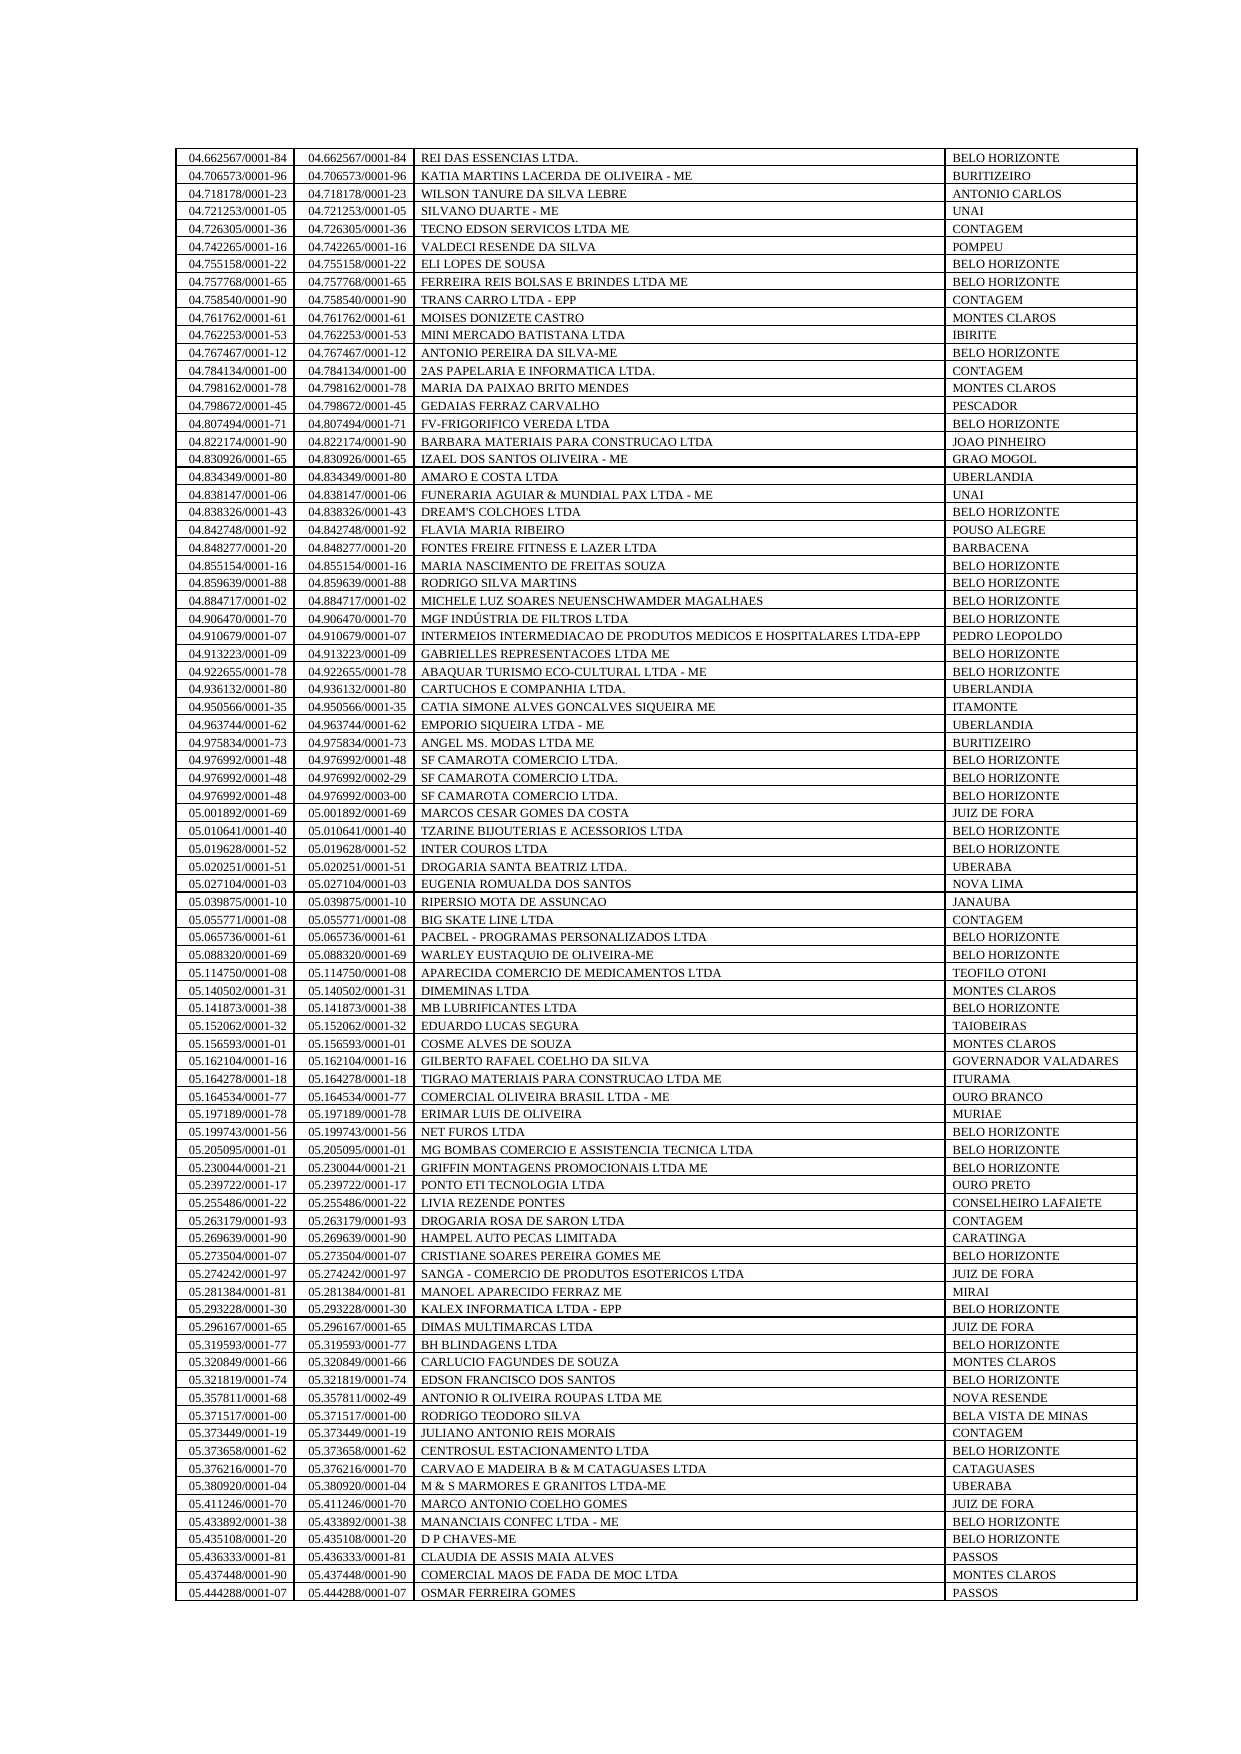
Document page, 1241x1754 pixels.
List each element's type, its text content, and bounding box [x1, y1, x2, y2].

table_cell 04.848277/0001-20 [295, 538, 413, 555]
table_cell WILSON TANURE DA SILVA LEBRE [415, 184, 944, 201]
table_cell CONTAGEM [946, 220, 1136, 236]
table_cell 04.761762/0001-61 [177, 308, 293, 325]
table_cell OURO PRETO [946, 1176, 1136, 1192]
table_cell POUSO ALEGRE [946, 521, 1136, 537]
table_cell 04.922655/0001-78 [177, 662, 293, 679]
table_cell WARLEY EUSTAQUIO DE OLIVEIRA-ME [415, 946, 944, 962]
table_cell 05.020251/0001-51 [295, 857, 413, 874]
table_cell 04.838147/0001-06 [295, 485, 413, 502]
table_cell 05.239722/0001-17 [295, 1176, 413, 1192]
table_cell 04.726305/0001-36 [177, 220, 293, 236]
table_cell MARIA NASCIMENTO DE FREITAS SOUZA [415, 556, 944, 573]
table_cell BELO HORIZONTE [946, 769, 1136, 785]
table_cell 05.055771/0001-08 [295, 910, 413, 927]
table_cell 05.020251/0001-51 [177, 857, 293, 874]
table_cell 05.444288/0001-07 [295, 1583, 413, 1600]
table_cell 04.718178/0001-23 [177, 184, 293, 201]
table_cell NOVA LIMA [946, 875, 1136, 891]
table_cell CONTAGEM [946, 1424, 1136, 1440]
table_cell 05.436333/0001-81 [177, 1548, 293, 1564]
table_cell 04.963744/0001-62 [295, 715, 413, 732]
table_cell 05.230044/0001-21 [177, 1158, 293, 1175]
table_cell DREAM'S COLCHOES LTDA [415, 503, 944, 519]
table_cell DROGARIA SANTA BEATRIZ LTDA. [415, 857, 944, 874]
table_cell 05.088320/0001-69 [295, 946, 413, 962]
table_cell BELO HORIZONTE [946, 1441, 1136, 1458]
table_cell BELO HORIZONTE [946, 1335, 1136, 1352]
table_cell 05.010641/0001-40 [177, 822, 293, 838]
table_cell APARECIDA COMERCIO DE MEDICAMENTOS LTDA [415, 963, 944, 980]
table_cell MONTES CLAROS [946, 1034, 1136, 1051]
table_cell 05.010641/0001-40 [295, 822, 413, 838]
table_cell 05.435108/0001-20 [295, 1530, 413, 1547]
table_cell POMPEU [946, 237, 1136, 254]
table_cell JUIZ DE FORA [946, 1495, 1136, 1511]
table_cell BELO HORIZONTE [946, 609, 1136, 626]
table_cell SF CAMAROTA COMERCIO LTDA. [415, 769, 944, 785]
table_cell UBERLANDIA [946, 715, 1136, 732]
table_cell BELO HORIZONTE [946, 946, 1136, 962]
table_cell 04.855154/0001-16 [177, 556, 293, 573]
table_cell BELO HORIZONTE [946, 1158, 1136, 1175]
table_cell CRISTIANE SOARES PEREIRA GOMES ME [415, 1247, 944, 1263]
table_cell 04.975834/0001-73 [295, 733, 413, 750]
table_cell 05.321819/0001-74 [295, 1371, 413, 1387]
table_cell 04.757768/0001-65 [177, 273, 293, 289]
table_cell SILVANO DUARTE - ME [415, 202, 944, 218]
table_cell CATAGUASES [946, 1459, 1136, 1476]
table_cell JUIZ DE FORA [946, 1264, 1136, 1281]
table_cell BELO HORIZONTE [946, 344, 1136, 360]
table_cell 05.001892/0001-69 [295, 804, 413, 821]
table_cell CLAUDIA DE ASSIS MAIA ALVES [415, 1548, 944, 1564]
table_cell 05.263179/0001-93 [295, 1211, 413, 1228]
table_cell BELO HORIZONTE [946, 645, 1136, 661]
table_cell PACBEL - PROGRAMAS PERSONALIZADOS LTDA [415, 928, 944, 944]
table_cell ITAMONTE [946, 698, 1136, 714]
table_cell 05.164534/0001-77 [295, 1087, 413, 1104]
table_cell 05.162104/0001-16 [295, 1052, 413, 1068]
table_cell 05.230044/0001-21 [295, 1158, 413, 1175]
table_cell 04.842748/0001-92 [177, 521, 293, 537]
table_cell LIVIA REZENDE PONTES [415, 1194, 944, 1210]
table_cell BELO HORIZONTE [946, 1512, 1136, 1529]
table_cell 05.039875/0001-10 [177, 893, 293, 909]
table_cell 05.373449/0001-19 [177, 1424, 293, 1440]
table_cell COMERCIAL MAOS DE FADA DE MOC LTDA [415, 1565, 944, 1582]
table_cell RODRIGO SILVA MARTINS [415, 574, 944, 590]
table_cell BELO HORIZONTE [946, 149, 1136, 165]
table_cell 05.065736/0001-61 [177, 928, 293, 944]
table_cell 05.357811/0002-49 [295, 1388, 413, 1405]
table_cell 04.830926/0001-65 [177, 450, 293, 466]
table_cell 04.762253/0001-53 [295, 326, 413, 342]
table_cell 05.373449/0001-19 [295, 1424, 413, 1440]
table_cell TIGRAO MATERIAIS PARA CONSTRUCAO LTDA ME [415, 1070, 944, 1086]
table_cell OSMAR FERREIRA GOMES [415, 1583, 944, 1600]
table_cell 05.140502/0001-31 [295, 981, 413, 998]
table_cell BELO HORIZONTE [946, 1371, 1136, 1387]
table_cell 04.798672/0001-45 [295, 397, 413, 413]
table_cell NET FUROS LTDA [415, 1123, 944, 1139]
table_cell FERREIRA REIS BOLSAS E BRINDES LTDA ME [415, 273, 944, 289]
table_cell BELO HORIZONTE [946, 591, 1136, 608]
table_cell MICHELE LUZ SOARES NEUENSCHWAMDER MAGALHAES [415, 591, 944, 608]
table_cell SANGA - COMERCIO DE PRODUTOS ESOTERICOS LTDA [415, 1264, 944, 1281]
table_cell RIPERSIO MOTA DE ASSUNCAO [415, 893, 944, 909]
table_cell 04.784134/0001-00 [177, 361, 293, 378]
table_cell ANGEL MS. MODAS LTDA ME [415, 733, 944, 750]
table_cell 04.838147/0001-06 [177, 485, 293, 502]
table_cell 05.411246/0001-70 [177, 1495, 293, 1511]
table_cell 04.718178/0001-23 [295, 184, 413, 201]
table_cell 04.913223/0001-09 [177, 645, 293, 661]
table_cell 05.027104/0001-03 [177, 875, 293, 891]
table_cell 05.039875/0001-10 [295, 893, 413, 909]
table_cell 05.273504/0001-07 [295, 1247, 413, 1263]
table_cell UNAI [946, 202, 1136, 218]
table_cell 05.027104/0001-03 [295, 875, 413, 891]
table_cell 04.838326/0001-43 [295, 503, 413, 519]
table_cell 04.976992/0001-48 [177, 769, 293, 785]
table_cell ERIMAR LUIS DE OLIVEIRA [415, 1105, 944, 1122]
table_cell 04.742265/0001-16 [295, 237, 413, 254]
table_cell 05.293228/0001-30 [295, 1300, 413, 1316]
table_cell CONSELHEIRO LAFAIETE [946, 1194, 1136, 1210]
table_cell GILBERTO RAFAEL COELHO DA SILVA [415, 1052, 944, 1068]
table_cell IZAEL DOS SANTOS OLIVEIRA - ME [415, 450, 944, 466]
table_cell BELO HORIZONTE [946, 556, 1136, 573]
table_cell 04.721253/0001-05 [177, 202, 293, 218]
table_cell 05.411246/0001-70 [295, 1495, 413, 1511]
table_cell 05.199743/0001-56 [177, 1123, 293, 1139]
table_cell DIMEMINAS LTDA [415, 981, 944, 998]
table_cell ANTONIO PEREIRA DA SILVA-ME [415, 344, 944, 360]
table_cell 04.721253/0001-05 [295, 202, 413, 218]
table_cell BELO HORIZONTE [946, 1247, 1136, 1263]
table_cell 05.162104/0001-16 [177, 1052, 293, 1068]
table_cell JUIZ DE FORA [946, 804, 1136, 821]
table_cell KATIA MARTINS LACERDA DE OLIVEIRA - ME [415, 166, 944, 183]
table_cell 04.798672/0001-45 [177, 397, 293, 413]
table_cell 05.320849/0001-66 [295, 1353, 413, 1369]
table_cell MANANCIAIS CONFEC LTDA - ME [415, 1512, 944, 1529]
table_cell 05.296167/0001-65 [295, 1318, 413, 1334]
table_cell CARTUCHOS E COMPANHIA LTDA. [415, 680, 944, 697]
table_cell ITURAMA [946, 1070, 1136, 1086]
table_cell 05.239722/0001-17 [177, 1176, 293, 1192]
table_cell GABRIELLES REPRESENTACOES LTDA ME [415, 645, 944, 661]
table_cell GOVERNADOR VALADARES [946, 1052, 1136, 1068]
table_cell MIRAI [946, 1282, 1136, 1299]
table_cell 04.848277/0001-20 [177, 538, 293, 555]
table_cell NOVA RESENDE [946, 1388, 1136, 1405]
table_cell COSME ALVES DE SOUZA [415, 1034, 944, 1051]
table_cell JOAO PINHEIRO [946, 432, 1136, 449]
table_cell 05.437448/0001-90 [177, 1565, 293, 1582]
table_cell MANOEL APARECIDO FERRAZ ME [415, 1282, 944, 1299]
table_cell 04.976992/0002-29 [295, 769, 413, 785]
table_cell 05.376216/0001-70 [177, 1459, 293, 1476]
table_cell 04.910679/0001-07 [295, 627, 413, 643]
table_cell BELO HORIZONTE [946, 1123, 1136, 1139]
table_cell 05.019628/0001-52 [177, 839, 293, 856]
table_cell CARVAO E MADEIRA B & M CATAGUASES LTDA [415, 1459, 944, 1476]
table_cell 04.936132/0001-80 [295, 680, 413, 697]
table_cell 05.055771/0001-08 [177, 910, 293, 927]
table_cell PESCADOR [946, 397, 1136, 413]
table_cell BELA VISTA DE MINAS [946, 1406, 1136, 1423]
table_cell COMERCIAL OLIVEIRA BRASIL LTDA - ME [415, 1087, 944, 1104]
table_cell MONTES CLAROS [946, 379, 1136, 396]
table_cell 05.263179/0001-93 [177, 1211, 293, 1228]
table_cell BELO HORIZONTE [946, 999, 1136, 1015]
table_cell UBERLANDIA [946, 468, 1136, 484]
table_cell 05.274242/0001-97 [295, 1264, 413, 1281]
table_cell 04.922655/0001-78 [295, 662, 413, 679]
table_cell HAMPEL AUTO PECAS LIMITADA [415, 1229, 944, 1246]
table_cell EUGENIA ROMUALDA DOS SANTOS [415, 875, 944, 891]
table_cell EDSON FRANCISCO DOS SANTOS [415, 1371, 944, 1387]
table_cell 04.950566/0001-35 [295, 698, 413, 714]
table_cell KALEX INFORMATICA LTDA - EPP [415, 1300, 944, 1316]
table_cell INTERMEIOS INTERMEDIACAO DE PRODUTOS MEDICOS E HOSPITALARES LTDA-EPP [415, 627, 944, 643]
table_cell BELO HORIZONTE [946, 786, 1136, 803]
table_cell 04.884717/0001-02 [295, 591, 413, 608]
table_cell BELO HORIZONTE [946, 574, 1136, 590]
table_cell 05.205095/0001-01 [295, 1140, 413, 1157]
table_cell 05.197189/0001-78 [177, 1105, 293, 1122]
table_cell MARCO ANTONIO COELHO GOMES [415, 1495, 944, 1511]
table_cell UNAI [946, 485, 1136, 502]
table_cell CENTROSUL ESTACIONAMENTO LTDA [415, 1441, 944, 1458]
table_cell 05.255486/0001-22 [177, 1194, 293, 1210]
table_cell 05.164278/0001-18 [177, 1070, 293, 1086]
table_cell CONTAGEM [946, 1211, 1136, 1228]
table_cell IBIRITE [946, 326, 1136, 342]
table_cell 04.706573/0001-96 [177, 166, 293, 183]
table_cell 04.910679/0001-07 [177, 627, 293, 643]
table_cell 04.807494/0001-71 [177, 414, 293, 431]
table_cell 05.141873/0001-38 [177, 999, 293, 1015]
table_cell 05.296167/0001-65 [177, 1318, 293, 1334]
table_cell 04.662567/0001-84 [177, 149, 293, 165]
table_cell 04.975834/0001-73 [177, 733, 293, 750]
table_cell CARLUCIO FAGUNDES DE SOUZA [415, 1353, 944, 1369]
table_cell 04.822174/0001-90 [177, 432, 293, 449]
table_cell OURO BRANCO [946, 1087, 1136, 1104]
table_cell MONTES CLAROS [946, 1565, 1136, 1582]
table_cell PONTO ETI TECNOLOGIA LTDA [415, 1176, 944, 1192]
table_cell MGF INDÚSTRIA DE FILTROS LTDA [415, 609, 944, 626]
table_cell BARBARA MATERIAIS PARA CONSTRUCAO LTDA [415, 432, 944, 449]
table_cell 05.273504/0001-07 [177, 1247, 293, 1263]
table_cell BELO HORIZONTE [946, 662, 1136, 679]
table_cell 04.976992/0001-48 [177, 786, 293, 803]
table_cell UBERABA [946, 857, 1136, 874]
table_cell M & S MARMORES E GRANITOS LTDA-ME [415, 1477, 944, 1493]
table_cell 04.822174/0001-90 [295, 432, 413, 449]
table_cell GEDAIAS FERRAZ CARVALHO [415, 397, 944, 413]
table_cell 04.755158/0001-22 [177, 255, 293, 272]
table_cell 04.859639/0001-88 [295, 574, 413, 590]
table_cell CONTAGEM [946, 361, 1136, 378]
table_cell BELO HORIZONTE [946, 751, 1136, 767]
table_cell 05.433892/0001-38 [295, 1512, 413, 1529]
table_cell 04.906470/0001-70 [295, 609, 413, 626]
table_cell 04.855154/0001-16 [295, 556, 413, 573]
table_cell DROGARIA ROSA DE SARON LTDA [415, 1211, 944, 1228]
table_cell CATIA SIMONE ALVES GONCALVES SIQUEIRA ME [415, 698, 944, 714]
table_cell 04.884717/0001-02 [177, 591, 293, 608]
table_cell 05.437448/0001-90 [295, 1565, 413, 1582]
table_cell 05.088320/0001-69 [177, 946, 293, 962]
table_cell GRAO MOGOL [946, 450, 1136, 466]
table_cell BELO HORIZONTE [946, 273, 1136, 289]
table_cell BELO HORIZONTE [946, 822, 1136, 838]
table_cell GRIFFIN MONTAGENS PROMOCIONAIS LTDA ME [415, 1158, 944, 1175]
table_cell 05.065736/0001-61 [295, 928, 413, 944]
table_cell 05.114750/0001-08 [295, 963, 413, 980]
table_cell 04.976992/0003-00 [295, 786, 413, 803]
table_cell 04.976992/0001-48 [177, 751, 293, 767]
table_cell 05.019628/0001-52 [295, 839, 413, 856]
table_cell MONTES CLAROS [946, 308, 1136, 325]
table_cell BURITIZEIRO [946, 733, 1136, 750]
table_cell JUIZ DE FORA [946, 1318, 1136, 1334]
table_cell 05.293228/0001-30 [177, 1300, 293, 1316]
table_cell 05.433892/0001-38 [177, 1512, 293, 1529]
table_cell BELO HORIZONTE [946, 1140, 1136, 1157]
table_cell 04.762253/0001-53 [177, 326, 293, 342]
table_cell 04.906470/0001-70 [177, 609, 293, 626]
table_cell 04.761762/0001-61 [295, 308, 413, 325]
table_cell TAIOBEIRAS [946, 1016, 1136, 1033]
table_cell 04.798162/0001-78 [177, 379, 293, 396]
table_cell 04.726305/0001-36 [295, 220, 413, 236]
table_cell 04.758540/0001-90 [295, 290, 413, 307]
table_cell MINI MERCADO BATISTANA LTDA [415, 326, 944, 342]
table_cell 05.269639/0001-90 [177, 1229, 293, 1246]
table_cell CONTAGEM [946, 290, 1136, 307]
table_cell 05.164278/0001-18 [295, 1070, 413, 1086]
table_cell 04.842748/0001-92 [295, 521, 413, 537]
table_cell 05.141873/0001-38 [295, 999, 413, 1015]
table_cell MG BOMBAS COMERCIO E ASSISTENCIA TECNICA LTDA [415, 1140, 944, 1157]
table_cell 05.357811/0001-68 [177, 1388, 293, 1405]
table_cell MARIA DA PAIXAO BRITO MENDES [415, 379, 944, 396]
table_cell 04.767467/0001-12 [177, 344, 293, 360]
table_cell 05.255486/0001-22 [295, 1194, 413, 1210]
table_cell 05.156593/0001-01 [177, 1034, 293, 1051]
table_cell BELO HORIZONTE [946, 1530, 1136, 1547]
table_cell MOISES DONIZETE CASTRO [415, 308, 944, 325]
table_cell BELO HORIZONTE [946, 1300, 1136, 1316]
table_cell ANTONIO R OLIVEIRA ROUPAS LTDA ME [415, 1388, 944, 1405]
table_cell 05.197189/0001-78 [295, 1105, 413, 1122]
table_cell MB LUBRIFICANTES LTDA [415, 999, 944, 1015]
table_cell 05.156593/0001-01 [295, 1034, 413, 1051]
table_cell DIMAS MULTIMARCAS LTDA [415, 1318, 944, 1334]
table_cell 05.444288/0001-07 [177, 1583, 293, 1600]
table_cell 05.274242/0001-97 [177, 1264, 293, 1281]
table_cell 04.976992/0001-48 [295, 751, 413, 767]
table_cell EDUARDO LUCAS SEGURA [415, 1016, 944, 1033]
table_cell ANTONIO CARLOS [946, 184, 1136, 201]
table_cell PEDRO LEOPOLDO [946, 627, 1136, 643]
table_cell BELO HORIZONTE [946, 255, 1136, 272]
table_cell TZARINE BIJOUTERIAS E ACESSORIOS LTDA [415, 822, 944, 838]
table_cell BURITIZEIRO [946, 166, 1136, 183]
table_cell 04.798162/0001-78 [295, 379, 413, 396]
table_cell 04.838326/0001-43 [177, 503, 293, 519]
table_cell 05.281384/0001-81 [177, 1282, 293, 1299]
table_cell CARATINGA [946, 1229, 1136, 1246]
table_cell 05.205095/0001-01 [177, 1140, 293, 1157]
table_cell 05.321819/0001-74 [177, 1371, 293, 1387]
table_cell 05.373658/0001-62 [177, 1441, 293, 1458]
table_cell BELO HORIZONTE [946, 503, 1136, 519]
table_cell 04.767467/0001-12 [295, 344, 413, 360]
table_cell ABAQUAR TURISMO ECO-CULTURAL LTDA - ME [415, 662, 944, 679]
table_cell 04.706573/0001-96 [295, 166, 413, 183]
table_cell 05.152062/0001-32 [177, 1016, 293, 1033]
table_cell TECNO EDSON SERVICOS LTDA ME [415, 220, 944, 236]
table_cell 05.371517/0001-00 [295, 1406, 413, 1423]
table_cell CONTAGEM [946, 910, 1136, 927]
table_cell 04.755158/0001-22 [295, 255, 413, 272]
table_cell BELO HORIZONTE [946, 928, 1136, 944]
table_cell MURIAE [946, 1105, 1136, 1122]
table_cell PASSOS [946, 1583, 1136, 1600]
table_cell 05.164534/0001-77 [177, 1087, 293, 1104]
table_cell D P CHAVES-ME [415, 1530, 944, 1547]
table_cell 04.859639/0001-88 [177, 574, 293, 590]
table_cell MONTES CLAROS [946, 981, 1136, 998]
table_cell 05.199743/0001-56 [295, 1123, 413, 1139]
table_cell 05.380920/0001-04 [177, 1477, 293, 1493]
table_cell 05.140502/0001-31 [177, 981, 293, 998]
table_cell BH BLINDAGENS LTDA [415, 1335, 944, 1352]
table_cell TRANS CARRO LTDA - EPP [415, 290, 944, 307]
table_cell 04.784134/0001-00 [295, 361, 413, 378]
table_cell 05.152062/0001-32 [295, 1016, 413, 1033]
table_cell BIG SKATE LINE LTDA [415, 910, 944, 927]
table_cell TEOFILO OTONI [946, 963, 1136, 980]
table_cell FONTES FREIRE FITNESS E LAZER LTDA [415, 538, 944, 555]
table_cell UBERABA [946, 1477, 1136, 1493]
table_cell 05.373658/0001-62 [295, 1441, 413, 1458]
table_cell BELO HORIZONTE [946, 414, 1136, 431]
table_cell 05.001892/0001-69 [177, 804, 293, 821]
table_cell AMARO E COSTA LTDA [415, 468, 944, 484]
table_cell MONTES CLAROS [946, 1353, 1136, 1369]
table_cell 04.807494/0001-71 [295, 414, 413, 431]
table_cell 04.758540/0001-90 [177, 290, 293, 307]
table_cell FV-FRIGORIFICO VEREDA LTDA [415, 414, 944, 431]
table_cell PASSOS [946, 1548, 1136, 1564]
table_cell INTER COUROS LTDA [415, 839, 944, 856]
table_cell VALDECI RESENDE DA SILVA [415, 237, 944, 254]
table_cell 05.435108/0001-20 [177, 1530, 293, 1547]
table_cell BELO HORIZONTE [946, 839, 1136, 856]
table_cell 04.830926/0001-65 [295, 450, 413, 466]
table_cell 04.834349/0001-80 [177, 468, 293, 484]
table_cell 05.319593/0001-77 [177, 1335, 293, 1352]
table_cell JANAUBA [946, 893, 1136, 909]
table_cell 2AS PAPELARIA E INFORMATICA LTDA. [415, 361, 944, 378]
table_cell 05.319593/0001-77 [295, 1335, 413, 1352]
table_cell BARBACENA [946, 538, 1136, 555]
table_cell SF CAMAROTA COMERCIO LTDA. [415, 751, 944, 767]
table_cell 05.320849/0001-66 [177, 1353, 293, 1369]
table_cell JULIANO ANTONIO REIS MORAIS [415, 1424, 944, 1440]
table_cell 05.436333/0001-81 [295, 1548, 413, 1564]
table_cell 05.269639/0001-90 [295, 1229, 413, 1246]
table_cell 04.936132/0001-80 [177, 680, 293, 697]
table_cell 04.950566/0001-35 [177, 698, 293, 714]
table_cell 05.281384/0001-81 [295, 1282, 413, 1299]
table_cell 04.834349/0001-80 [295, 468, 413, 484]
table_cell 04.757768/0001-65 [295, 273, 413, 289]
table_cell RODRIGO TEODORO SILVA [415, 1406, 944, 1423]
table_cell EMPORIO SIQUEIRA LTDA - ME [415, 715, 944, 732]
table_cell ELI LOPES DE SOUSA [415, 255, 944, 272]
table_cell UBERLANDIA [946, 680, 1136, 697]
table_cell FLAVIA MARIA RIBEIRO [415, 521, 944, 537]
table_cell 04.662567/0001-84 [295, 149, 413, 165]
table_cell REI DAS ESSENCIAS LTDA. [415, 149, 944, 165]
table_cell 05.114750/0001-08 [177, 963, 293, 980]
table_cell 04.913223/0001-09 [295, 645, 413, 661]
table_cell 05.376216/0001-70 [295, 1459, 413, 1476]
table_cell 04.742265/0001-16 [177, 237, 293, 254]
table_cell MARCOS CESAR GOMES DA COSTA [415, 804, 944, 821]
table_cell 05.371517/0001-00 [177, 1406, 293, 1423]
table_cell FUNERARIA AGUIAR & MUNDIAL PAX LTDA - ME [415, 485, 944, 502]
table_cell SF CAMAROTA COMERCIO LTDA. [415, 786, 944, 803]
table_cell 04.963744/0001-62 [177, 715, 293, 732]
table_cell 05.380920/0001-04 [295, 1477, 413, 1493]
